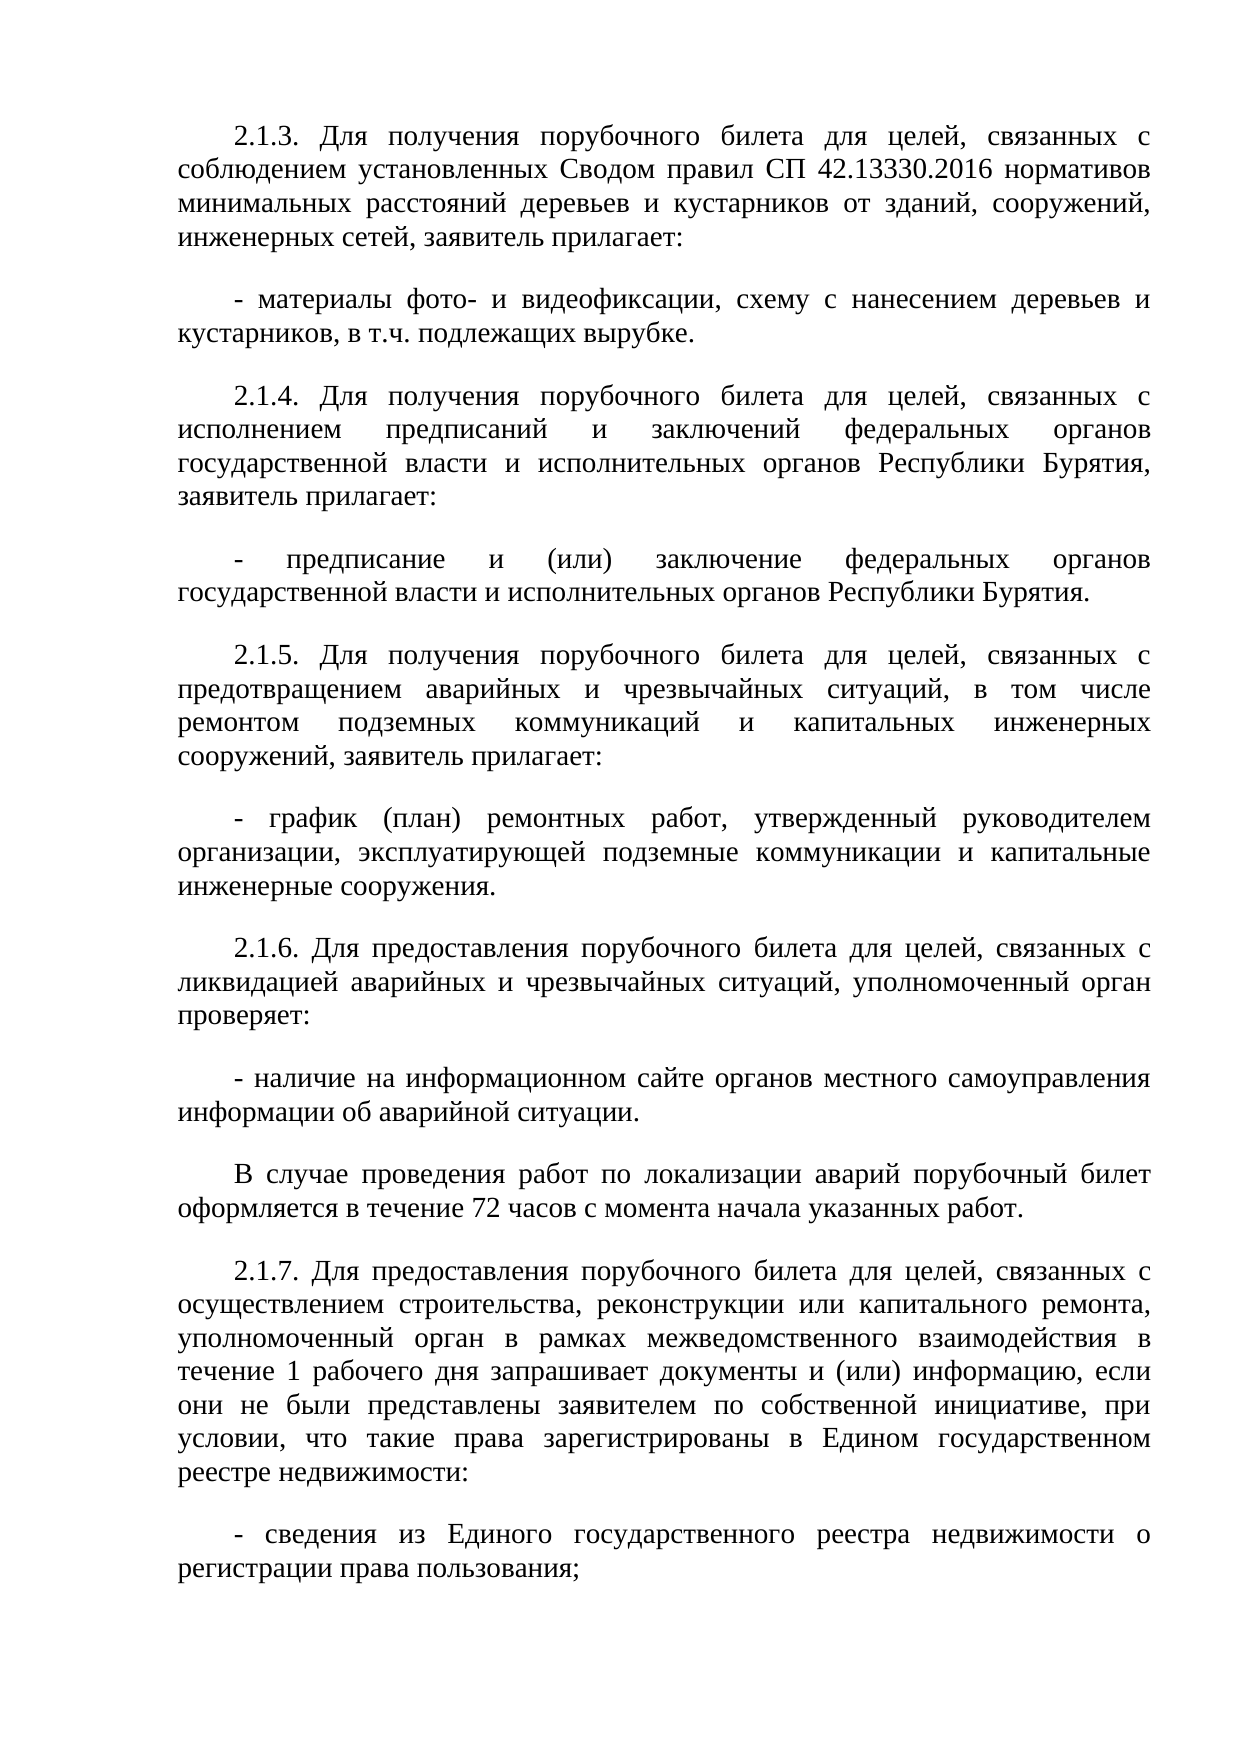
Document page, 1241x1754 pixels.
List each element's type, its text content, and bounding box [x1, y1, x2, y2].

text - график (план) ремонтных работ, утвержденный руководителем организации, эксплуатирующей подземные коммуникации и капитальные инженерные сооружения. [177, 801, 1152, 901]
text 2.1.5. Для получения порубочного билета для целей, связанных с предотвращением аварийных и чрезвычайных ситуаций, в том числе ремонтом подземных коммуникаций и капитальных инженерных сооружений, заявитель прилагает: [177, 637, 1152, 771]
text - предписание и (или) заключение федеральных органов государственной власти и исполнительных органов Республики Бурятия. [177, 541, 1152, 608]
text 2.1.6. Для предоставления порубочного билета для целей, связанных с ликвидацией аварийных и чрезвычайных ситуаций, уполномоченный орган проверяет: [177, 930, 1152, 1031]
text В случае проведения работ по локализации аварий порубочный билет оформляется в течение 72 часов с момента начала указанных работ. [177, 1156, 1152, 1223]
text - наличие на информационном сайте органов местного самоуправления информации об аварийной ситуации. [177, 1060, 1152, 1127]
text 2.1.3. Для получения порубочного билета для целей, связанных с соблюдением установленных Сводом правил СП 42.13330.2016 нормативов минимальных расстояний деревьев и кустарников от зданий, сооружений, инженерных сетей, заявитель прилагает: [177, 118, 1152, 252]
text 2.1.4. Для получения порубочного билета для целей, связанных с исполнением предписаний и заключений федеральных органов государственной власти и исполнительных органов Республики Бурятия, заявитель прилагает: [177, 378, 1152, 512]
text - материалы фото- и видеофиксации, схему с нанесением деревьев и кустарников, в т.ч. подлежащих вырубке. [177, 281, 1152, 348]
text 2.1.7. Для предоставления порубочного билета для целей, связанных с осуществлением строительства, реконструкции или капитального ремонта, уполномоченный орган в рамках межведомственного взаимодействия в течение 1 рабочего дня запрашивает документы и (или) информацию, если они не были представлены заявителем по собственной инициативе, при условии, что такие права зарегистрированы в Едином государственном реестре недвижимости: [177, 1253, 1152, 1487]
text - сведения из Единого государственного реестра недвижимости о регистрации права пользования; [177, 1517, 1152, 1584]
